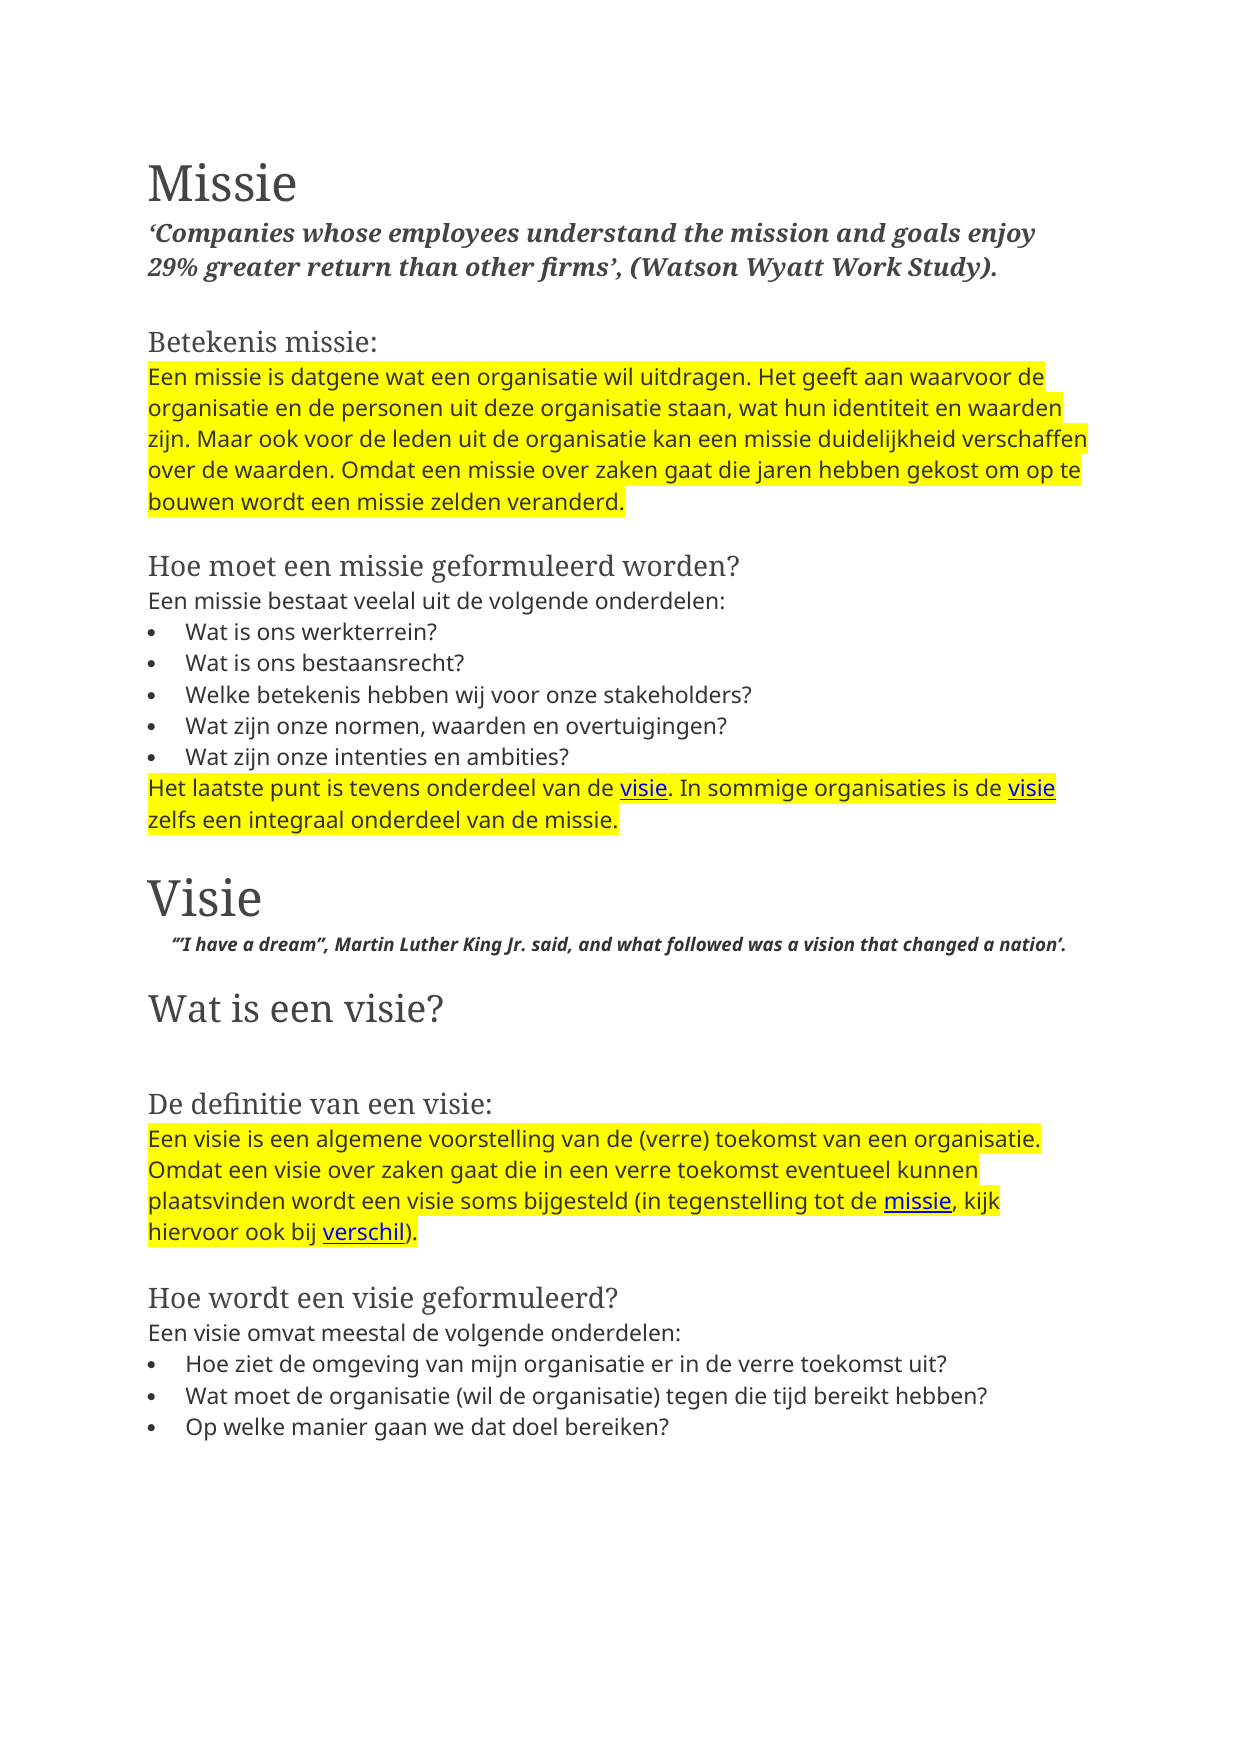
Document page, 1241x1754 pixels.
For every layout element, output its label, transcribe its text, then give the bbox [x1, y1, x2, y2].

text Een missie is datgene wat een organisatie wil uitdragen. Het geeft aan waarvoor de organisatie en de personen uit deze organisatie staan, wat hun identiteit en waarden zijn. Maar ook voor de leden uit de organisatie kan een missie duidelijkheid verschaffen over de waarden. Omdat een missie over zaken gaat die jaren hebben gekost om op te bouwen wordt een missie zelden veranderd. [625, 361, 1093, 517]
list Wat zijn onze normen, waarden en overtuigingen? [148, 710, 1093, 741]
text Het laatste punt is tevens onderdeel van de visie. In sommige organisaties is de visie zelfs een integraal onderdeel van de missie. [148, 772, 1093, 835]
list Welke betekenis hebben wij voor onze stakeholders? [148, 679, 1093, 710]
list Wat zijn onze intenties en ambities? [148, 741, 1093, 772]
text ‘Companies whose employees understand the mission and goals enjoy 29% greater return than other firms’, (Watson Wyatt Work Study). [148, 216, 1093, 284]
text Een visie is een algemene voorstelling van de (verre) toekomst van een organisatie. Omdat een visie over zaken gaat die in een verre toekomst eventueel kunnen plaatsvinden wordt een visie soms bijgesteld (in tegenstelling tot de missie, kijk hiervoor ook bij verschil). [148, 1122, 1093, 1247]
list Hoe ziet de omgeving van mijn organisatie er in de verre toekomst uit? [148, 1348, 1093, 1379]
text Missie [148, 148, 1093, 216]
list Wat moet de organisatie (wil de organisatie) tegen die tijd bereikt hebben? [148, 1379, 1093, 1411]
text ‘”I have a dream”, Martin Luther King Jr. said, and what followed was a vision that changed a nation’. [148, 931, 1093, 957]
text Een visie omvat meestal de volgende onderdelen: [148, 1317, 1093, 1348]
list Wat is ons werkterrein? [148, 616, 1093, 647]
text Hoe moet een missie geformuleerd worden? [148, 547, 1093, 585]
text De definitie van een visie: [148, 1084, 1093, 1122]
text Een missie bestaat veelal uit de volgende onderdelen: [148, 585, 1093, 616]
text Betekenis missie: [148, 322, 1093, 361]
text Hoe wordt een visie geformuleerd? [148, 1279, 1093, 1317]
text Visie [148, 863, 1093, 931]
list Op welke manier gaan we dat doel bereiken? [148, 1411, 1093, 1442]
list Wat is ons bestaansrecht? [148, 647, 1093, 679]
text Wat is een visie? [148, 982, 1093, 1033]
